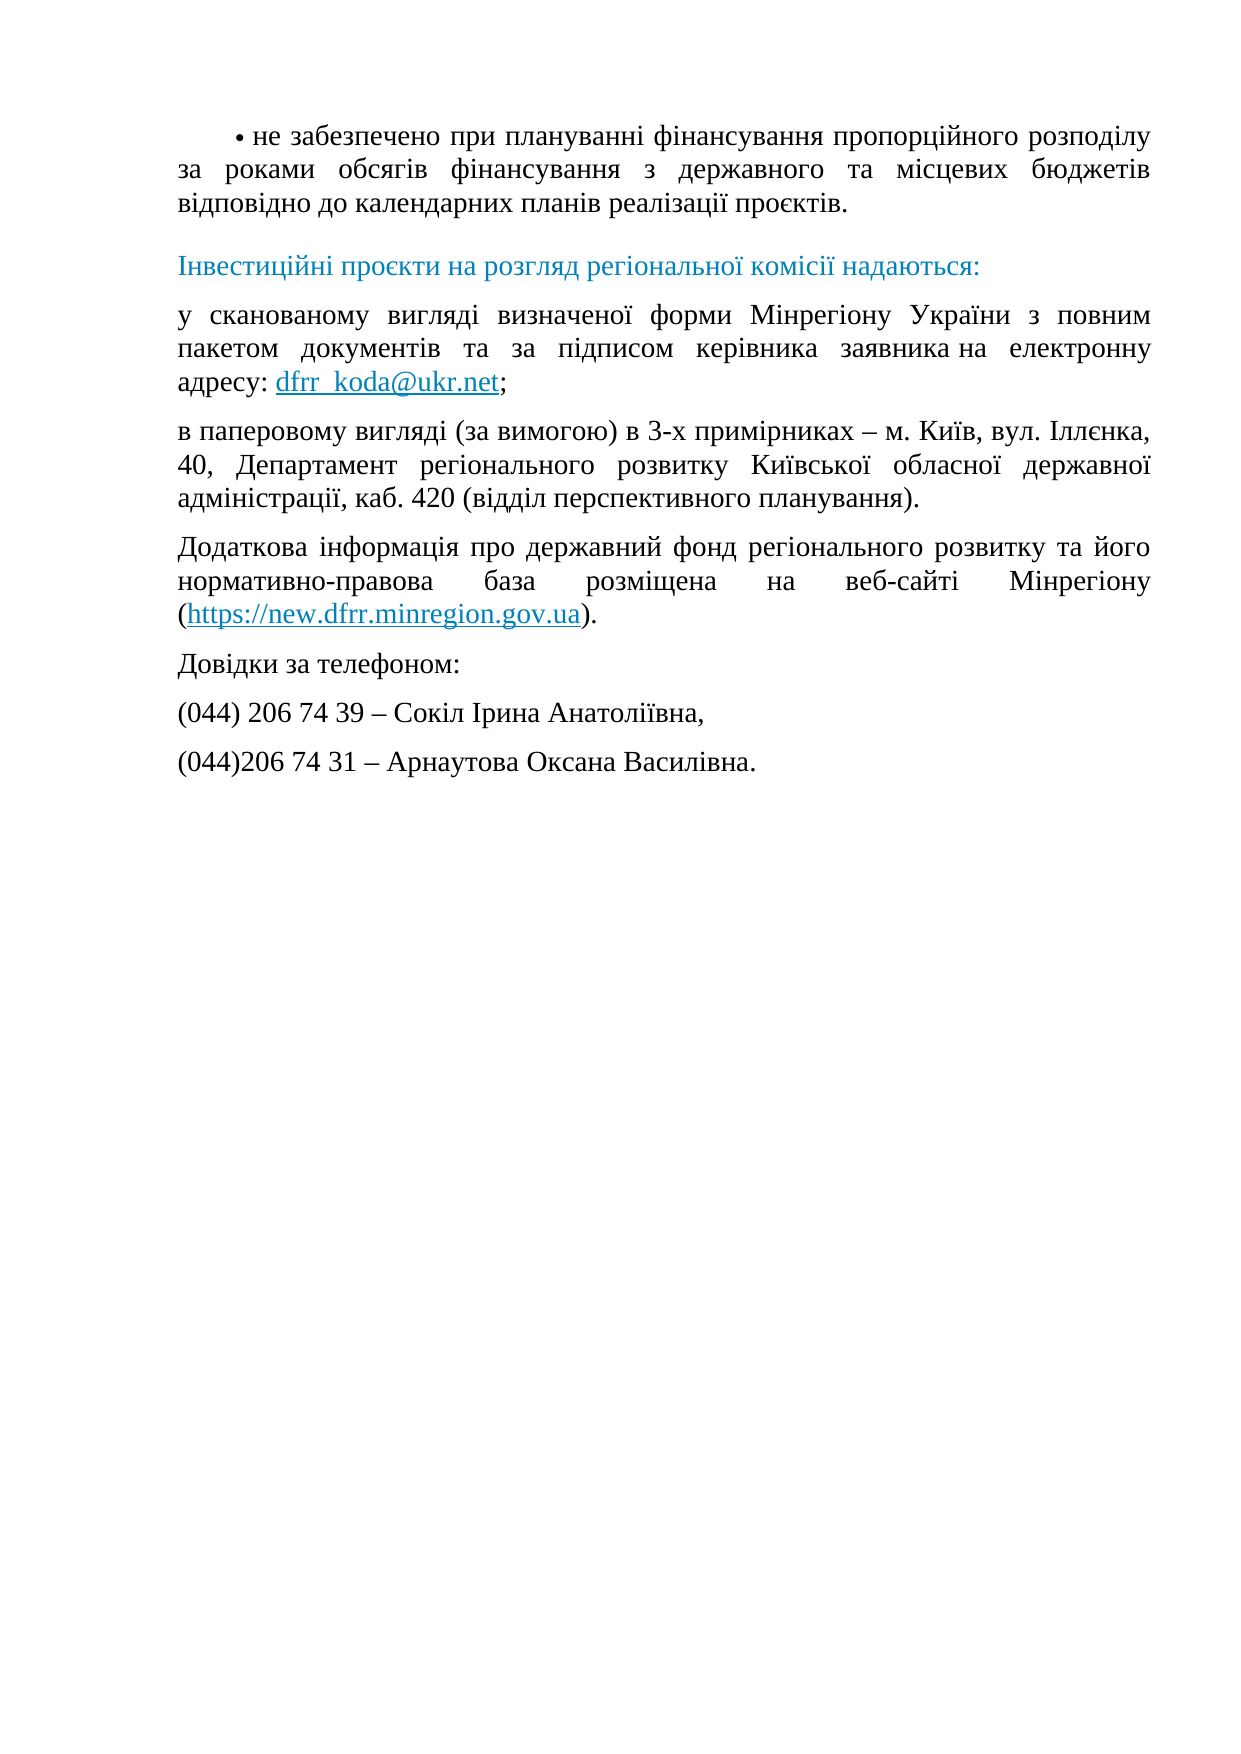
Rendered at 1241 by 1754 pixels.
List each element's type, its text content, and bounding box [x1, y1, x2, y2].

text (044) 206 74 39 – Сокіл Ірина Анатоліївна, [177, 695, 1152, 728]
list не забезпечено при плануванні фінансування пропорційного розподілу за роками обсягів фінансування з державного та місцевих бюджетів відповідно до календарних планів реалізації проєктів. [177, 118, 1152, 219]
text Інвестиційні проєкти на розгляд регіональної комісії надаються: [177, 248, 1152, 281]
text в паперовому вигляді (за вимогою) в 3-х примірниках – м. Київ, вул. Іллєнка, 40, Департамент регіонального розвитку Київської обласної державної адміністрації, каб. 420 (відділ перспективного планування). [177, 413, 1152, 514]
text Додаткова інформація про державний фонд регіонального розвитку та його нормативно-правова база розміщена на веб-сайті Мінрегіону (https://new.dfrr.minregion.gov.ua). [177, 529, 1152, 630]
text у сканованому вигляді визначеної форми Мінрегіону України з повним пакетом документів та за підписом керівника заявника на електронну адресу: dfrr_koda@ukr.net; [177, 297, 1152, 398]
text Довідки за телефоном: [177, 646, 1152, 679]
text (044)206 74 31 – Арнаутова Оксана Василівна. [177, 744, 1152, 778]
